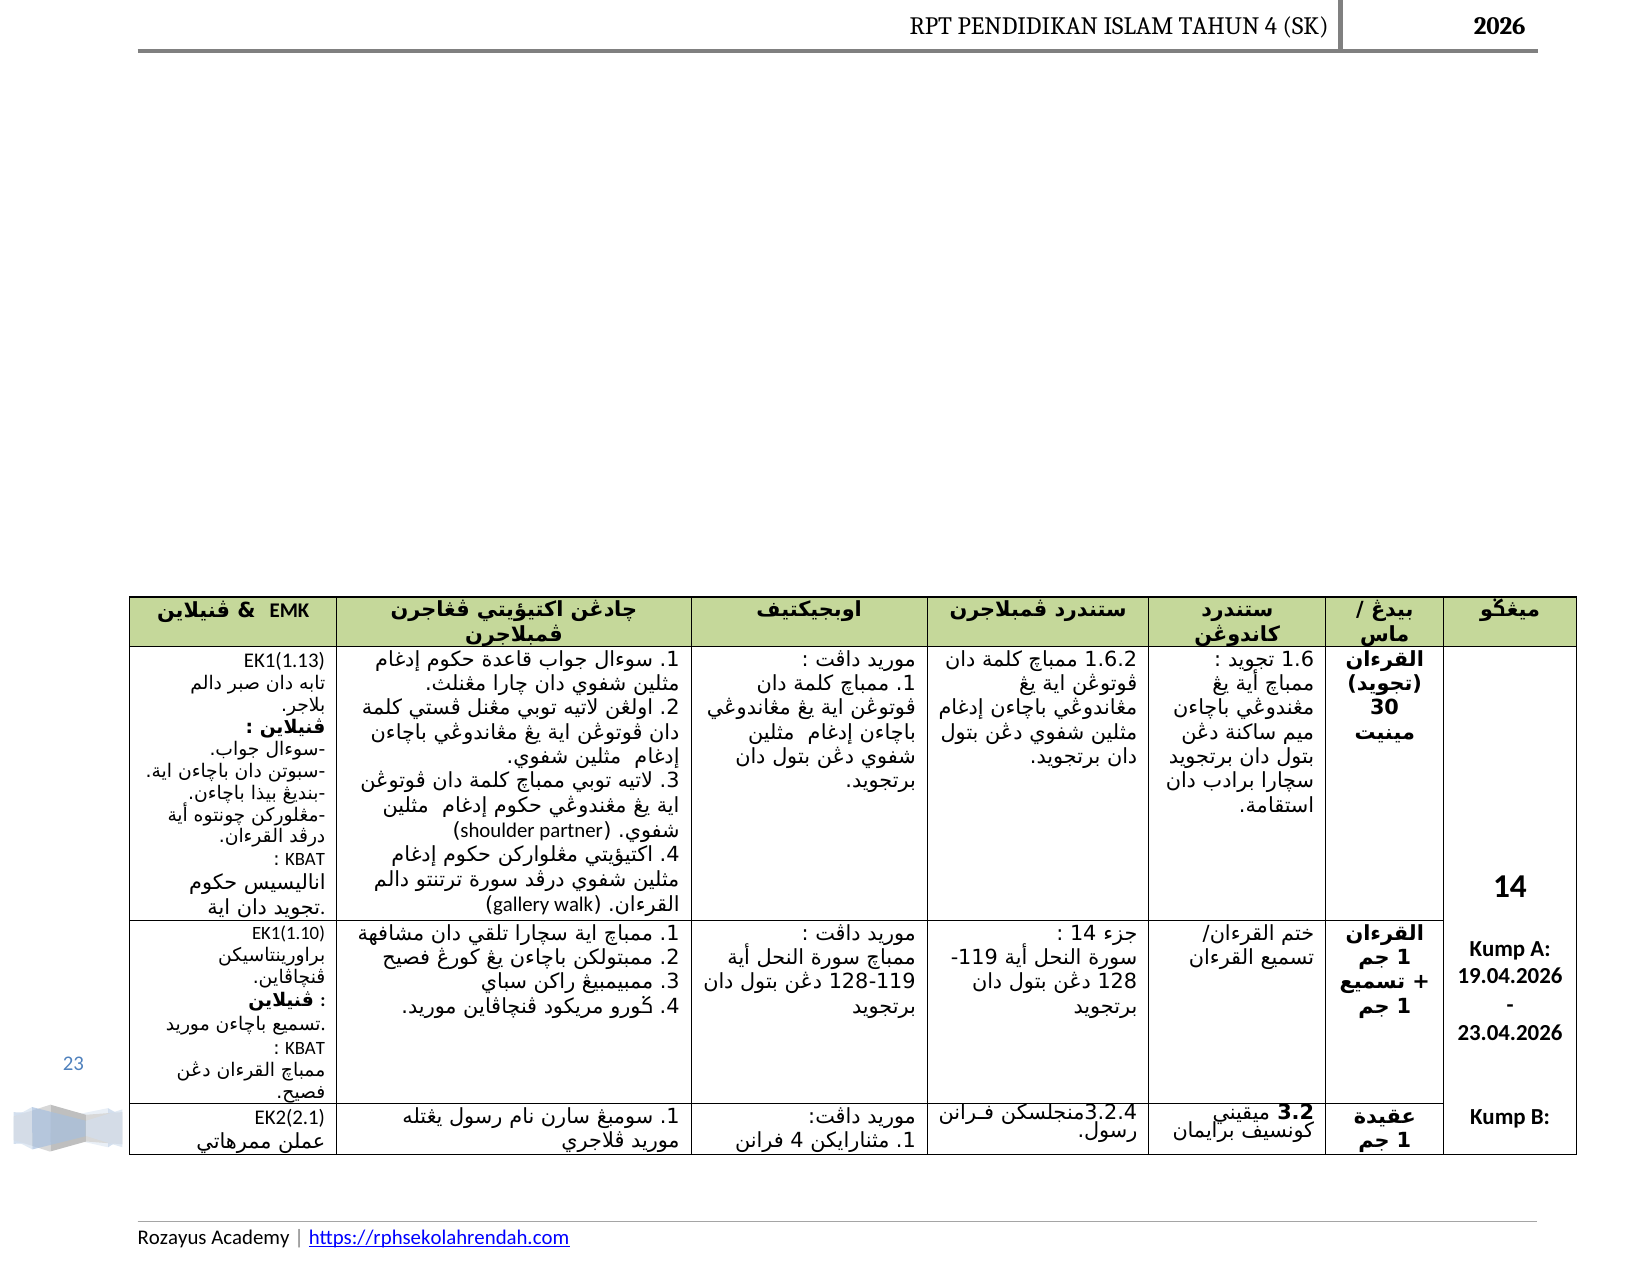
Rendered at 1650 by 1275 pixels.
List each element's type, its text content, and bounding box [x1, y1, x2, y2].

table_cell EK1(1.13) تابه دان صبر دالم بلاجر. ڤنيلاين : -سوءال جواب. -سبوتن دان باچاءن اية. -بنديڠ بيذا باچاءن. -مڠلوركن چونتوه أية درڤد القرءان. KBAT : اناليسيس حكوم تجويد دان اية. [130, 647, 336, 920]
table_cell موريد داڤت : ممباچ سورة النحل أية 119-128 دڠن بتول دان برتجويد [692, 921, 927, 1103]
table_header ستندرد كاندوڠن [1149, 598, 1325, 646]
table_cell عقيدة 1 جم [1326, 1104, 1443, 1153]
table_cell 14 Kump A: 19.04.2026-23.04.2026 Kump B: 20.04.2026-24.04.2026 [1444, 647, 1576, 1153]
table_cell ختم القرءان/ تسميع القرءان [1149, 921, 1325, 1103]
table_header بيدڠ / ماس [1326, 598, 1443, 646]
table_cell 1. ممباچ اية سچارا تلقي دان مشافهة 2. ممبتولكن باچاءن يڠ كورڠ فصيح 3. ممبيمبيڠ راكن سباي 4. ݢورو مريكود ڤنچاڤاين موريد. [337, 921, 691, 1103]
table_cell القرءان 1 جم + تسميع 1 جم [1326, 921, 1443, 1103]
table_header اوبجيكتيف [692, 598, 927, 646]
table_header چادڠن اكتيؤيتي ڤڠاجرن ڤمبلاجرن [337, 598, 691, 646]
table_cell جزء 14 : سورة النحل أية 119-128 دڠن بتول دان برتجويد [928, 921, 1148, 1103]
table_cell القرءان (تجويد) 30 مينيت [1326, 647, 1443, 920]
table_cell 1. سوءال جواب قاعدة حكوم إدغام مثلين شفوي دان چارا مڠنلث. 2. اولڠن لاتيه توبي مڠنل ڤستي كلمة دان ڤوتوڠن اية يڠ مڠاندوڠي باچاءن إدغام مثلين شفوي. 3. لاتيه توبي ممباچ كلمة دان ڤوتوڠن اية يڠ مڠندوڠي حكوم إدغام مثلين شفوي. (shoulder partner) 4. اكتيؤيتي مڠلواركن حكوم إدغام مثلين شفوي درڤد سورة ترتنتو دالم القرءان. (gallery walk) [337, 647, 691, 920]
table_header ستندرد ڤمبلاجرن [928, 598, 1148, 646]
table_cell موريد داڤت : 1. ممباچ كلمة دان ڤوتوڠن اية يڠ مڠاندوڠي باچاءن إدغام مثلين شفوي دڠن بتول دان برتجويد. [692, 647, 927, 920]
table_cell 1.6.2 ممباچ كلمة دان ڤوتوڠن اية يڠ مڠاندوڠي باچاءن إدغام مثلين شفوي دڠن بتول دان برتجويد. [928, 647, 1148, 920]
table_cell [928, 1104, 1148, 1153]
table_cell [337, 1104, 691, 1153]
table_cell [692, 1104, 927, 1153]
table_header EMK & ڤنيلاين [130, 598, 336, 646]
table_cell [130, 1104, 336, 1153]
table_cell EK1(1.10) براورينتاسيكن ڤنچاڤاين. ڤنيلاين : تسميع باچاءن موريد. KBAT : ممباچ القرءان دڠن فصيح. [130, 921, 336, 1103]
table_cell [1149, 1104, 1325, 1153]
table_cell 1.6 تجويد : ممباچ أية يڠ مڠندوڠي باچاءن ميم ساكنة دڠن بتول دان برتجويد سچارا برادب دان استقامة. [1149, 647, 1325, 920]
table_header ميڠݢو [1444, 598, 1576, 646]
